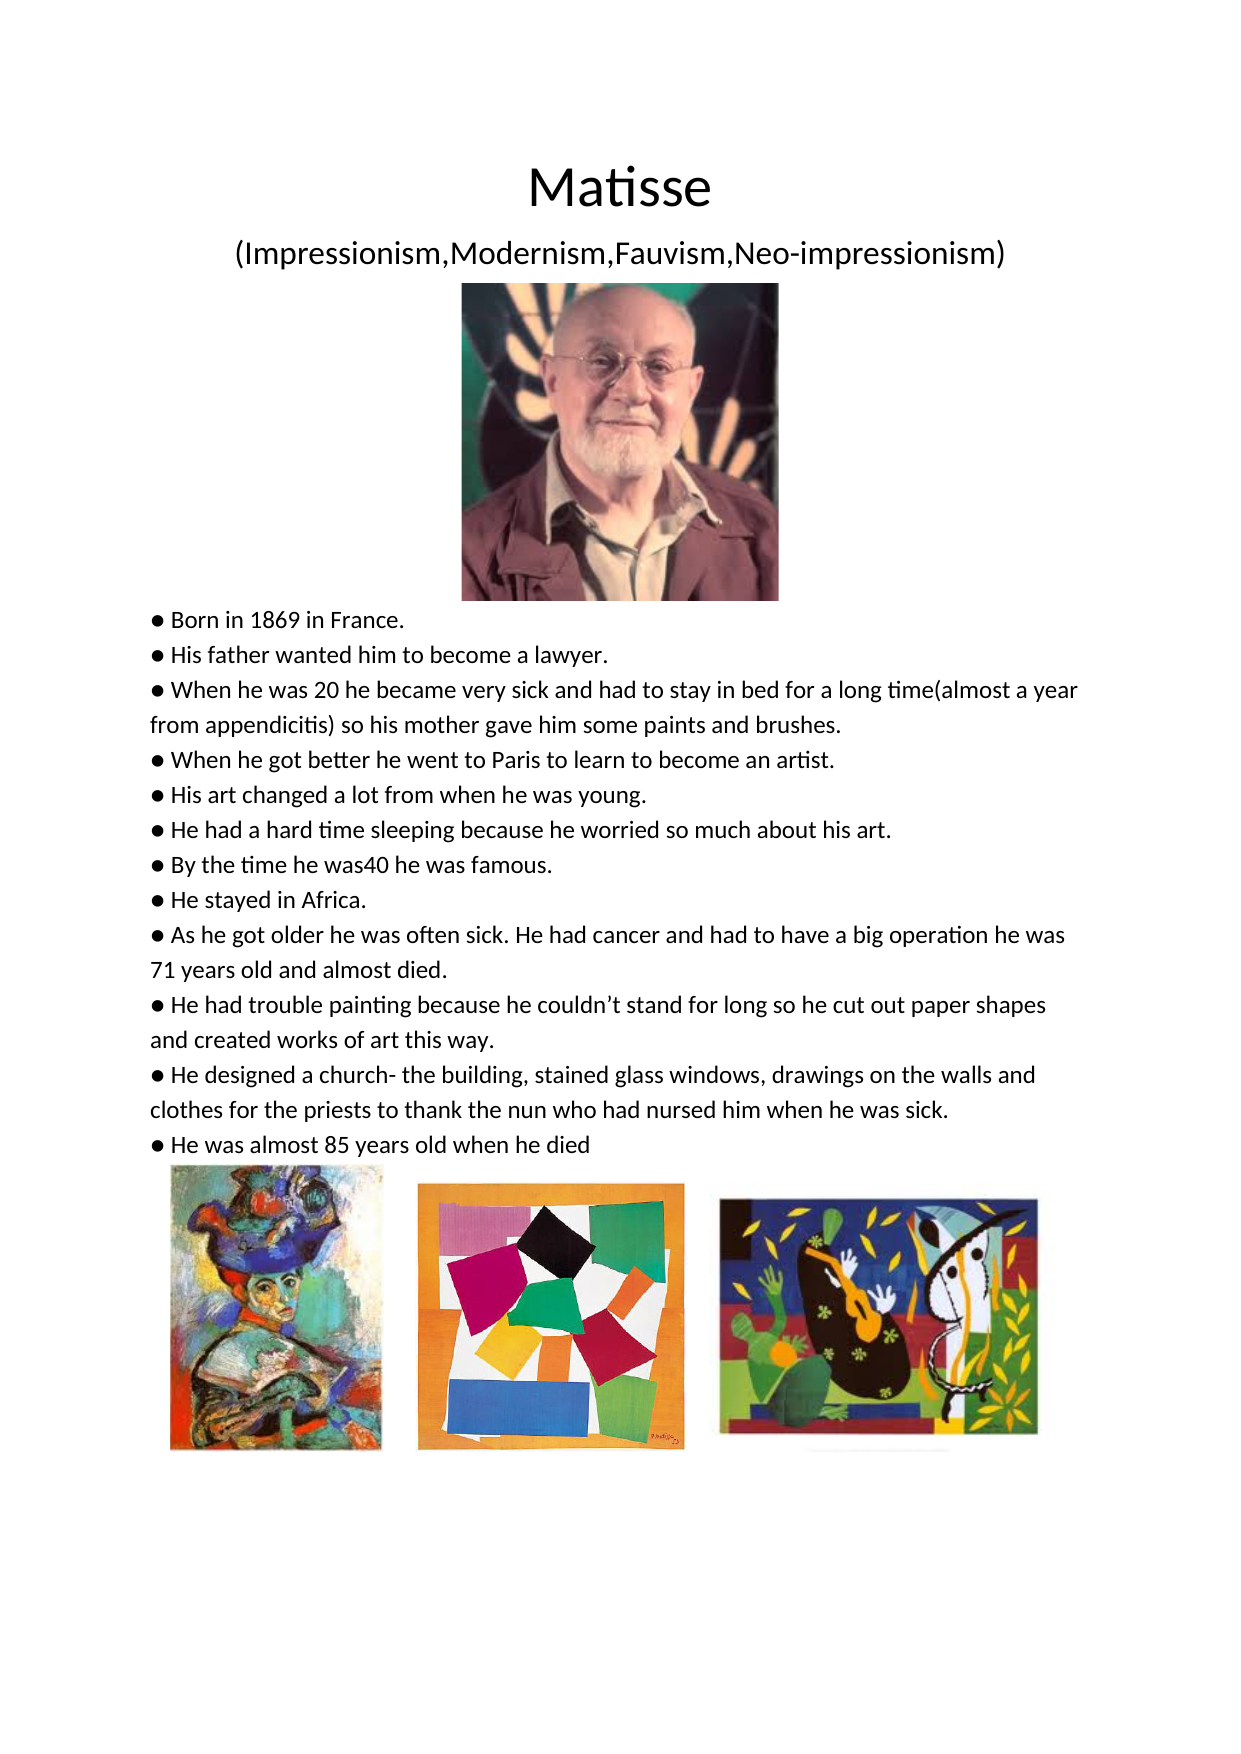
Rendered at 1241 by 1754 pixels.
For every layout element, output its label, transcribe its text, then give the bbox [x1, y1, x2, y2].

text Matisse [150, 150, 1090, 221]
text ● When he got better he went to Paris to learn to become an artist. [150, 744, 1090, 775]
text ● By the time he was40 he was famous. [150, 849, 1090, 880]
text ● He had trouble painting because he couldn’t stand for long so he cut out paper shapes and created works of art this way. [150, 989, 1090, 1055]
text ● He had a hard time sleeping because he worried so much about his art. [150, 814, 1090, 845]
picture [461, 283, 779, 601]
text ● He designed a church- the building, stained glass windows, drawings on the walls and clothes for the priests to thank the nun who had nursed him when he was sick. [150, 1059, 1090, 1125]
text (Impressionism,Modernism,Fauvism,Neo-impressionism) [150, 232, 1090, 273]
picture [169, 1164, 385, 1452]
text ● As he got older he was often sick. He had cancer and had to have a big operation he was 71 years old and almost died. [150, 919, 1090, 985]
text ● His art changed a lot from when he was young. [150, 779, 1090, 810]
text ● His father wanted him to become a lawyer. [150, 639, 1090, 670]
picture [415, 1181, 1071, 1452]
text ● He was almost 85 years old when he died [150, 1129, 1090, 1160]
text ● When he was 20 he became very sick and had to stay in bed for a long time(almost a year from appendicitis) so his mother gave him some paints and brushes. [150, 674, 1090, 740]
text ● He stayed in Africa. [150, 884, 1090, 915]
text ● Born in 1869 in France. [150, 604, 1090, 635]
